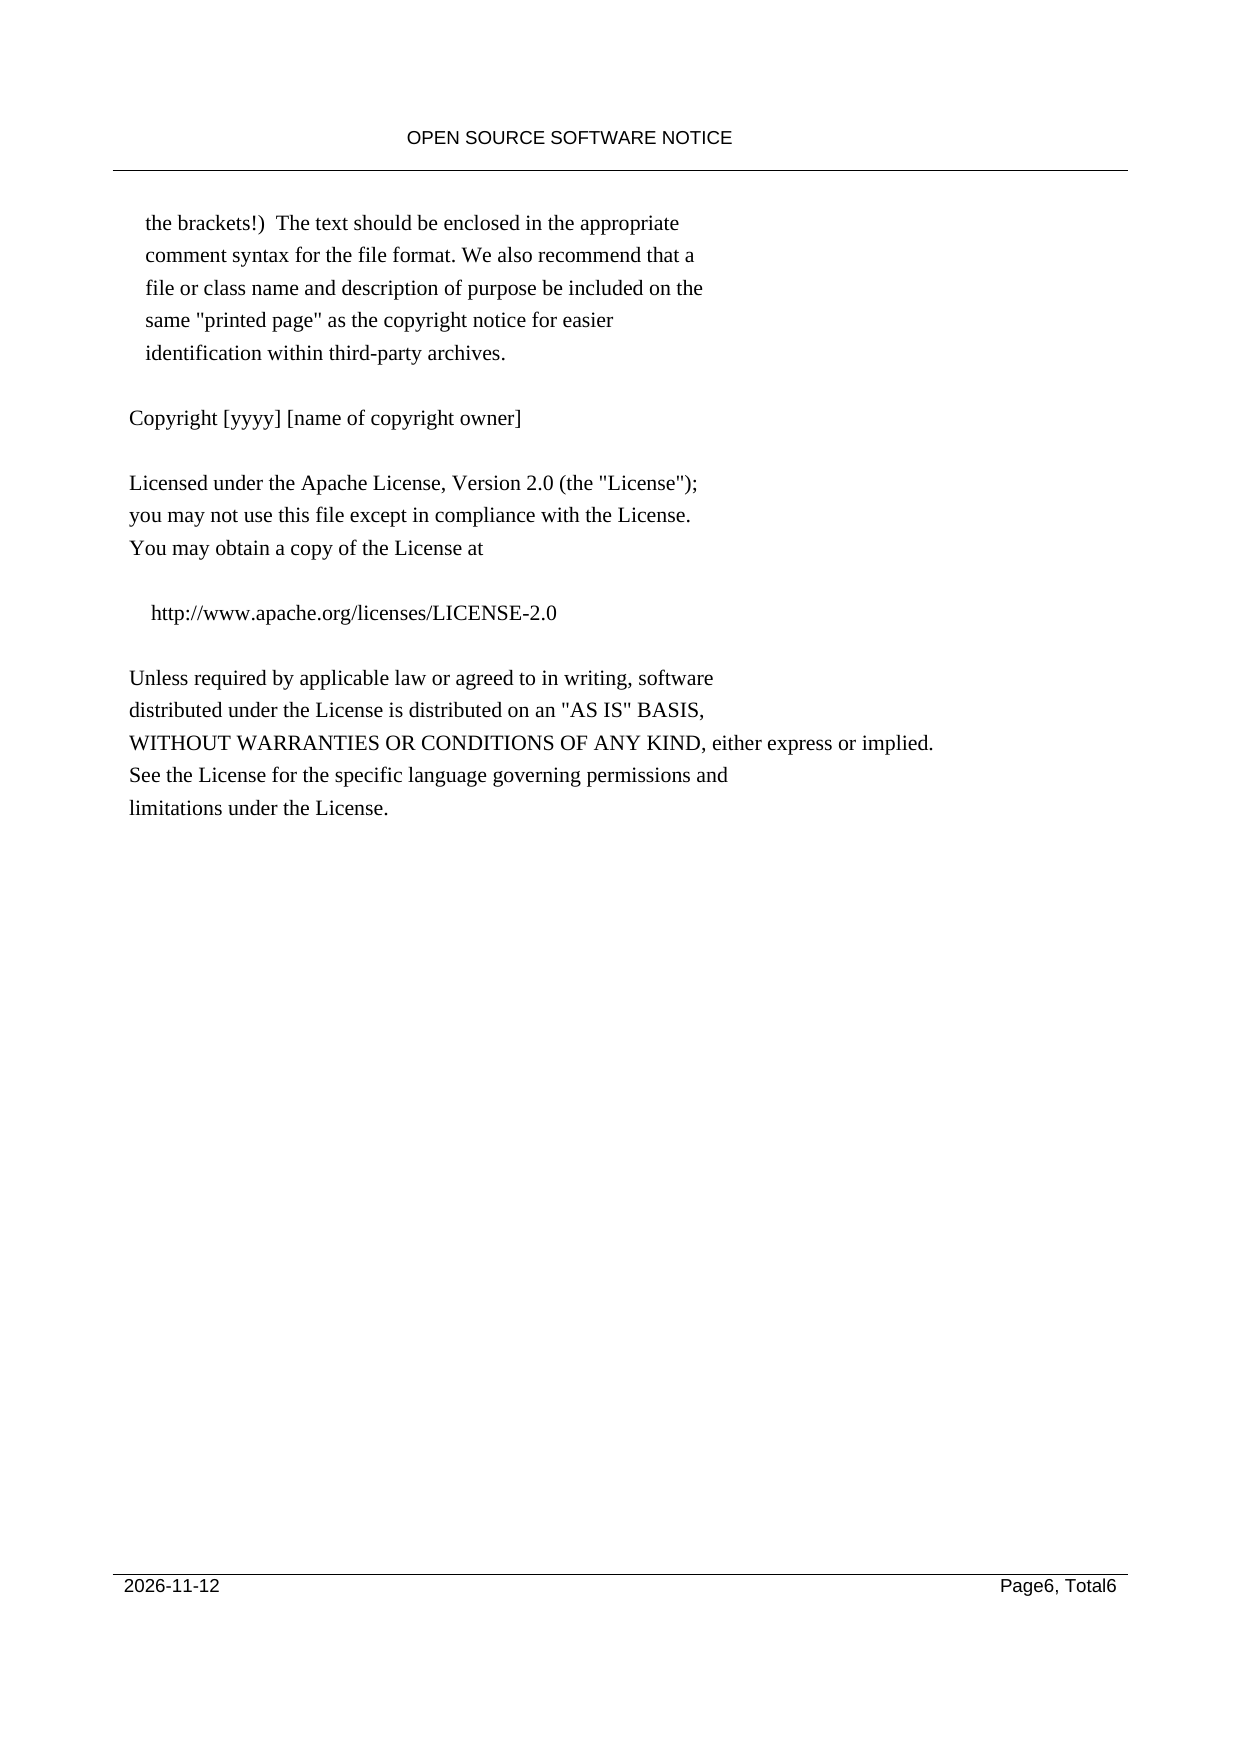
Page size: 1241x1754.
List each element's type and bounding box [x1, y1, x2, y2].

text [112, 206, 1128, 824]
